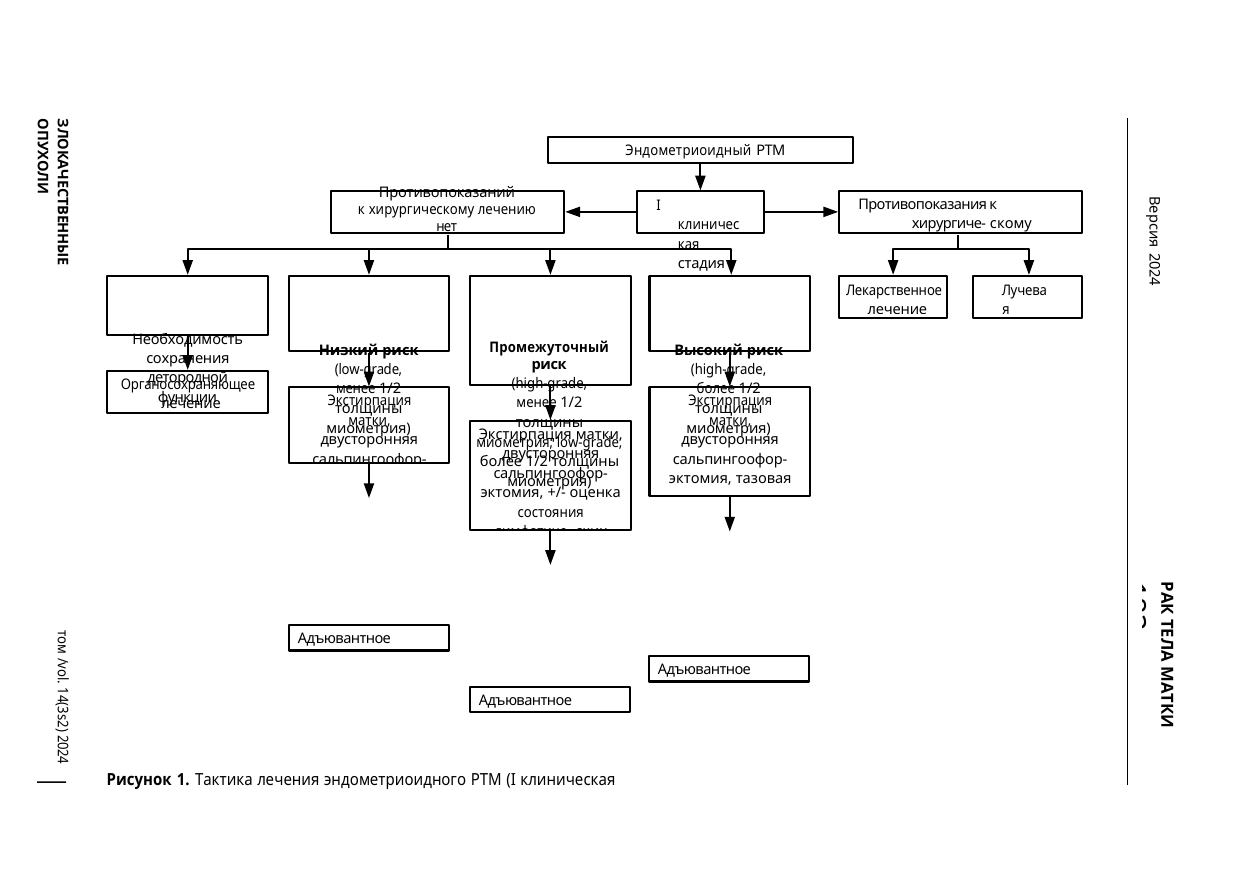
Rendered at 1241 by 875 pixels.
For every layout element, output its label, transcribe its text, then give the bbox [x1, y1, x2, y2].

text к хирургическому лечению нет [350, 201, 543, 234]
text Низкий риск (low-grade, менее 1/2 толщины миометрия) [313, 339, 423, 437]
text Необходимость сохранения детородной функции [121, 328, 254, 407]
text (high-grade, менее 1/2 толщины [492, 373, 607, 431]
text I клиническая стадия [656, 195, 742, 273]
text Противопоказаний [350, 184, 543, 201]
text Промежуточный риск [473, 339, 625, 373]
text Высокий риск (high-grade, более 1/2 толщины миометрия) [671, 339, 786, 437]
text миометрия; low-grade, более 1/2 толщины миометрия) [473, 432, 625, 490]
